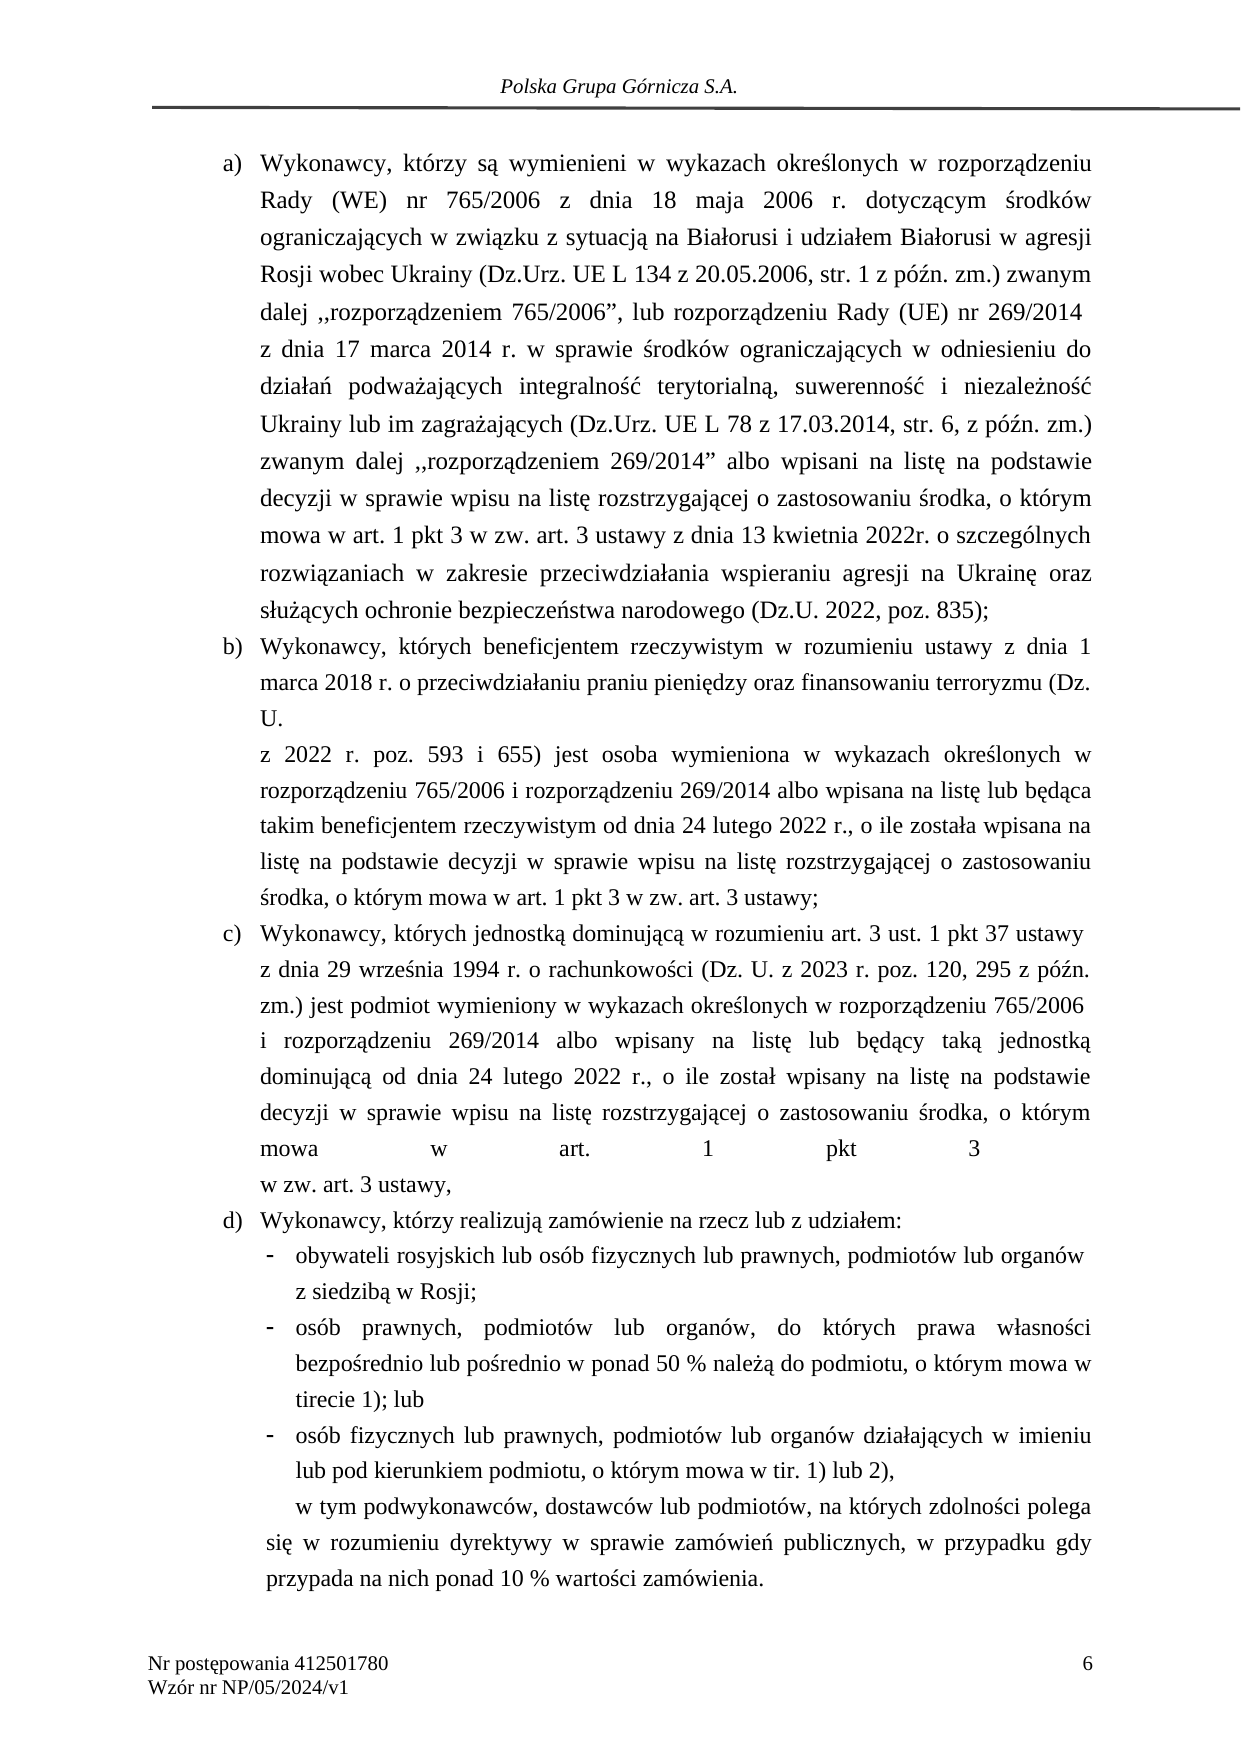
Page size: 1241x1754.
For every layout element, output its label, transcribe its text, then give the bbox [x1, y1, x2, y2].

list w tym podwykonawców, dostawców lub podmiotów, na których zdolności polega się w rozumieniu dyrektywy w sprawie zamówień publicznych, w przypadku gdy przypada na nich ponad 10 % wartości zamówienia. [266, 1492, 1093, 1592]
list Wykonawcy, których beneficjentem rzeczywistym w rozumieniu ustawy z dnia 1 marca 2018 r. o przeciwdziałaniu praniu pieniędzy oraz finansowaniu terroryzmu (Dz. U. z 2022 r. poz. 593 i 655) jest osoba wymieniona w wykazach określonych w rozporządzeniu 765/2006 i rozporządzeniu 269/2014 albo wpisana na listę lub będąca takim beneficjentem rzeczywistym od dnia 24 lutego 2022 r., o ile została wpisana na listę na podstawie decyzji w sprawie wpisu na listę rozstrzygającej o zastosowaniu środka, o którym mowa w art. 1 pkt 3 w zw. art. 3 ustawy; [223, 632, 1093, 911]
list osób prawnych, podmiotów lub organów, do których prawa własności bezpośrednio lub pośrednio w ponad 50 % należą do podmiotu, o którym mowa w tirecie 1); lub [266, 1313, 1093, 1412]
list Wykonawcy, którzy są wymienieni w wykazach określonych w rozporządzeniu Rady (WE) nr 765/2006 z dnia 18 maja 2006 r. dotyczącym środków ograniczających w związku z sytuacją na Białorusi i udziałem Białorusi w agresji Rosji wobec Ukrainy (Dz.Urz. UE L 134 z 20.05.2006, str. 1 z późn. zm.) zwanym dalej ,,rozporządzeniem 765/2006”, lub rozporządzeniu Rady (UE) nr 269/2014 z dnia 17 marca 2014 r. w sprawie środków ograniczających w odniesieniu do działań podważających integralność terytorialną, suwerenność i niezależność Ukrainy lub im zagrażających (Dz.Urz. UE L 78 z 17.03.2014, str. 6, z późn. zm.) zwanym dalej ,,rozporządzeniem 269/2014” albo wpisani na listę na podstawie decyzji w sprawie wpisu na listę rozstrzygającej o zastosowaniu środka, o którym mowa w art. 1 pkt 3 w zw. art. 3 ustawy z dnia 13 kwietnia 2022r. o szczególnych rozwiązaniach w zakresie przeciwdziałania wspieraniu agresji na Ukrainę oraz służących ochronie bezpieczeństwa narodowego (Dz.U. 2022, poz. 835); [223, 148, 1093, 624]
list Wykonawcy, którzy realizują zamówienie na rzecz lub z udziałem: [223, 1206, 1093, 1233]
list obywateli rosyjskich lub osób fizycznych lub prawnych, podmiotów lub organów z siedzibą w Rosji; [266, 1242, 1093, 1305]
list osób fizycznych lub prawnych, podmiotów lub organów działających w imieniu lub pod kierunkiem podmiotu, o którym mowa w tir. 1) lub 2), [266, 1421, 1093, 1484]
list Wykonawcy, których jednostką dominującą w rozumieniu art. 3 ust. 1 pkt 37 ustawy z dnia 29 września 1994 r. o rachunkowości (Dz. U. z 2023 r. poz. 120, 295 z późn. zm.) jest podmiot wymieniony w wykazach określonych w rozporządzeniu 765/2006 i rozporządzeniu 269/2014 albo wpisany na listę lub będący taką jednostką dominującą od dnia 24 lutego 2022 r., o ile został wpisany na listę na podstawie decyzji w sprawie wpisu na listę rozstrzygającej o zastosowaniu środka, o którym mowa w art. 1 pkt 3 w zw. art. 3 ustawy, [223, 919, 1093, 1197]
